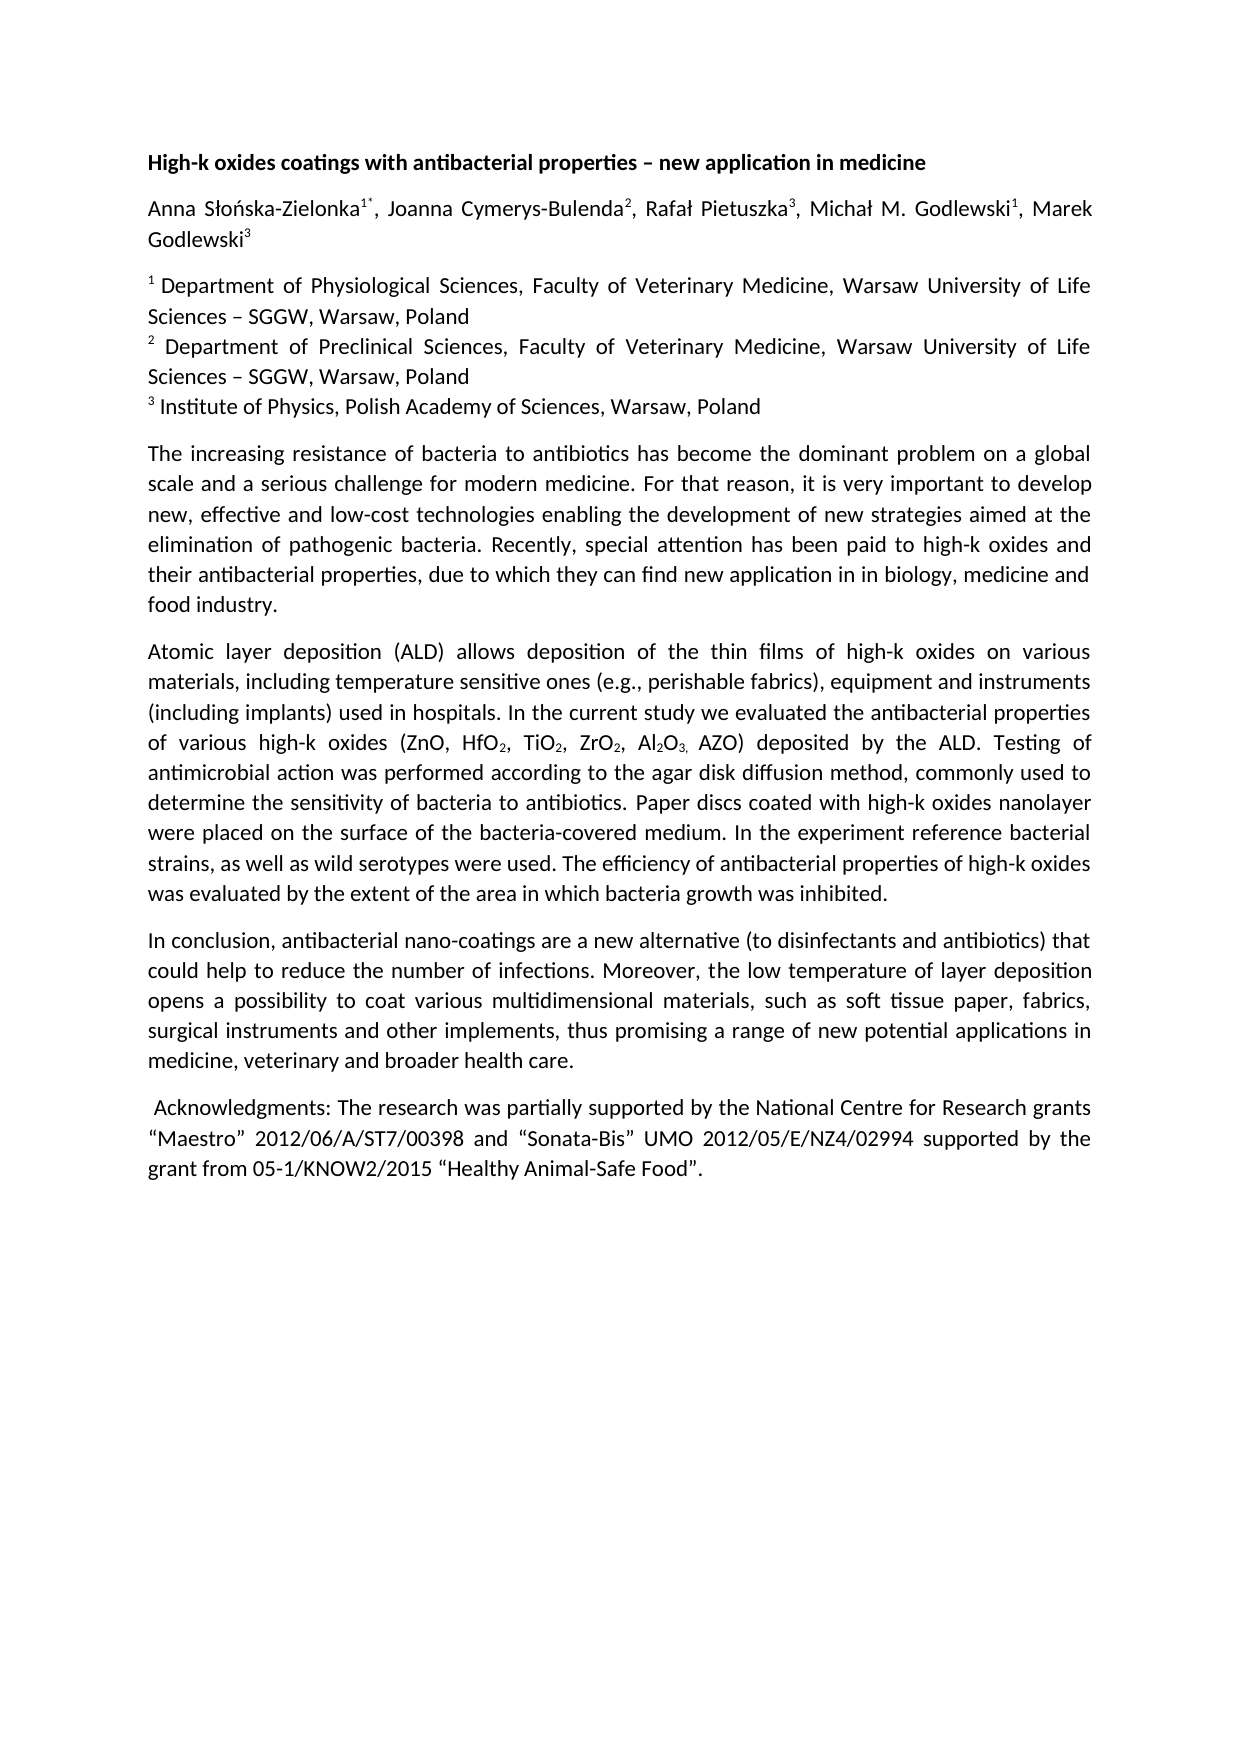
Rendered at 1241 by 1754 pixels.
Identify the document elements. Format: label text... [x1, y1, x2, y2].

text 1 Department of Physiological Sciences, Faculty of Veterinary Medicine, Warsaw University of Life Sciences – SGGW, Warsaw, Poland [148, 272, 1093, 330]
text In conclusion, antibacterial nano-coatings are a new alternative (to disinfectants and antibiotics) that could help to reduce the number of infections. Moreover, the low temperature of layer deposition opens a possibility to coat various multidimensional materials, such as soft tissue paper, fabrics, surgical instruments and other implements, thus promising a range of new potential applications in medicine, veterinary and broader health care. [148, 926, 1093, 1074]
text Atomic layer deposition (ALD) allows deposition of the thin films of high-k oxides on various materials, including temperature sensitive ones (e.g., perishable fabrics), equipment and instruments (including implants) used in hospitals. In the current study we evaluated the antibacterial properties of various high-k oxides (ZnO, HfO2, TiO2, ZrO2, Al2O3, AZO) deposited by the ALD. Testing of antimicrobial action was performed according to the agar disk diffusion method, commonly used to determine the sensitivity of bacteria to antibiotics. Paper discs coated with high-k oxides nanolayer were placed on the surface of the bacteria-covered medium. In the experiment reference bacterial strains, as well as wild serotypes were used. The efficiency of antibacterial properties of high-k oxides was evaluated by the extent of the area in which bacteria growth was inhibited. [148, 637, 1093, 907]
text 2 Department of Preclinical Sciences, Faculty of Veterinary Medicine, Warsaw University of Life Sciences – SGGW, Warsaw, Poland [148, 332, 1093, 390]
text 3 Institute of Physics, Polish Academy of Sciences, Warsaw, Poland [148, 392, 1093, 420]
text High-k oxides coatings with antibacterial properties – new application in medicine [148, 148, 1093, 176]
text Anna Słońska-Zielonka1*, Joanna Cymerys-Bulenda2, Rafał Pietuszka3, Michał M. Godlewski1, Marek Godlewski3 [148, 194, 1093, 253]
text The increasing resistance of bacteria to antibiotics has become the dominant problem on a global scale and a serious challenge for modern medicine. For that reason, it is very important to develop new, effective and low-cost technologies enabling the development of new strategies aimed at the elimination of pathogenic bacteria. Recently, special attention has been paid to high-k oxides and their antibacterial properties, due to which they can find new application in in biology, medicine and food industry. [148, 439, 1093, 618]
text Acknowledgments: The research was partially supported by the National Centre for Research grants “Maestro” 2012/06/A/ST7/00398 and “Sonata-Bis” UMO 2012/05/E/NZ4/02994 supported by the grant from 05-1/KNOW2/2015 “Healthy Animal-Safe Food”. [148, 1093, 1093, 1182]
